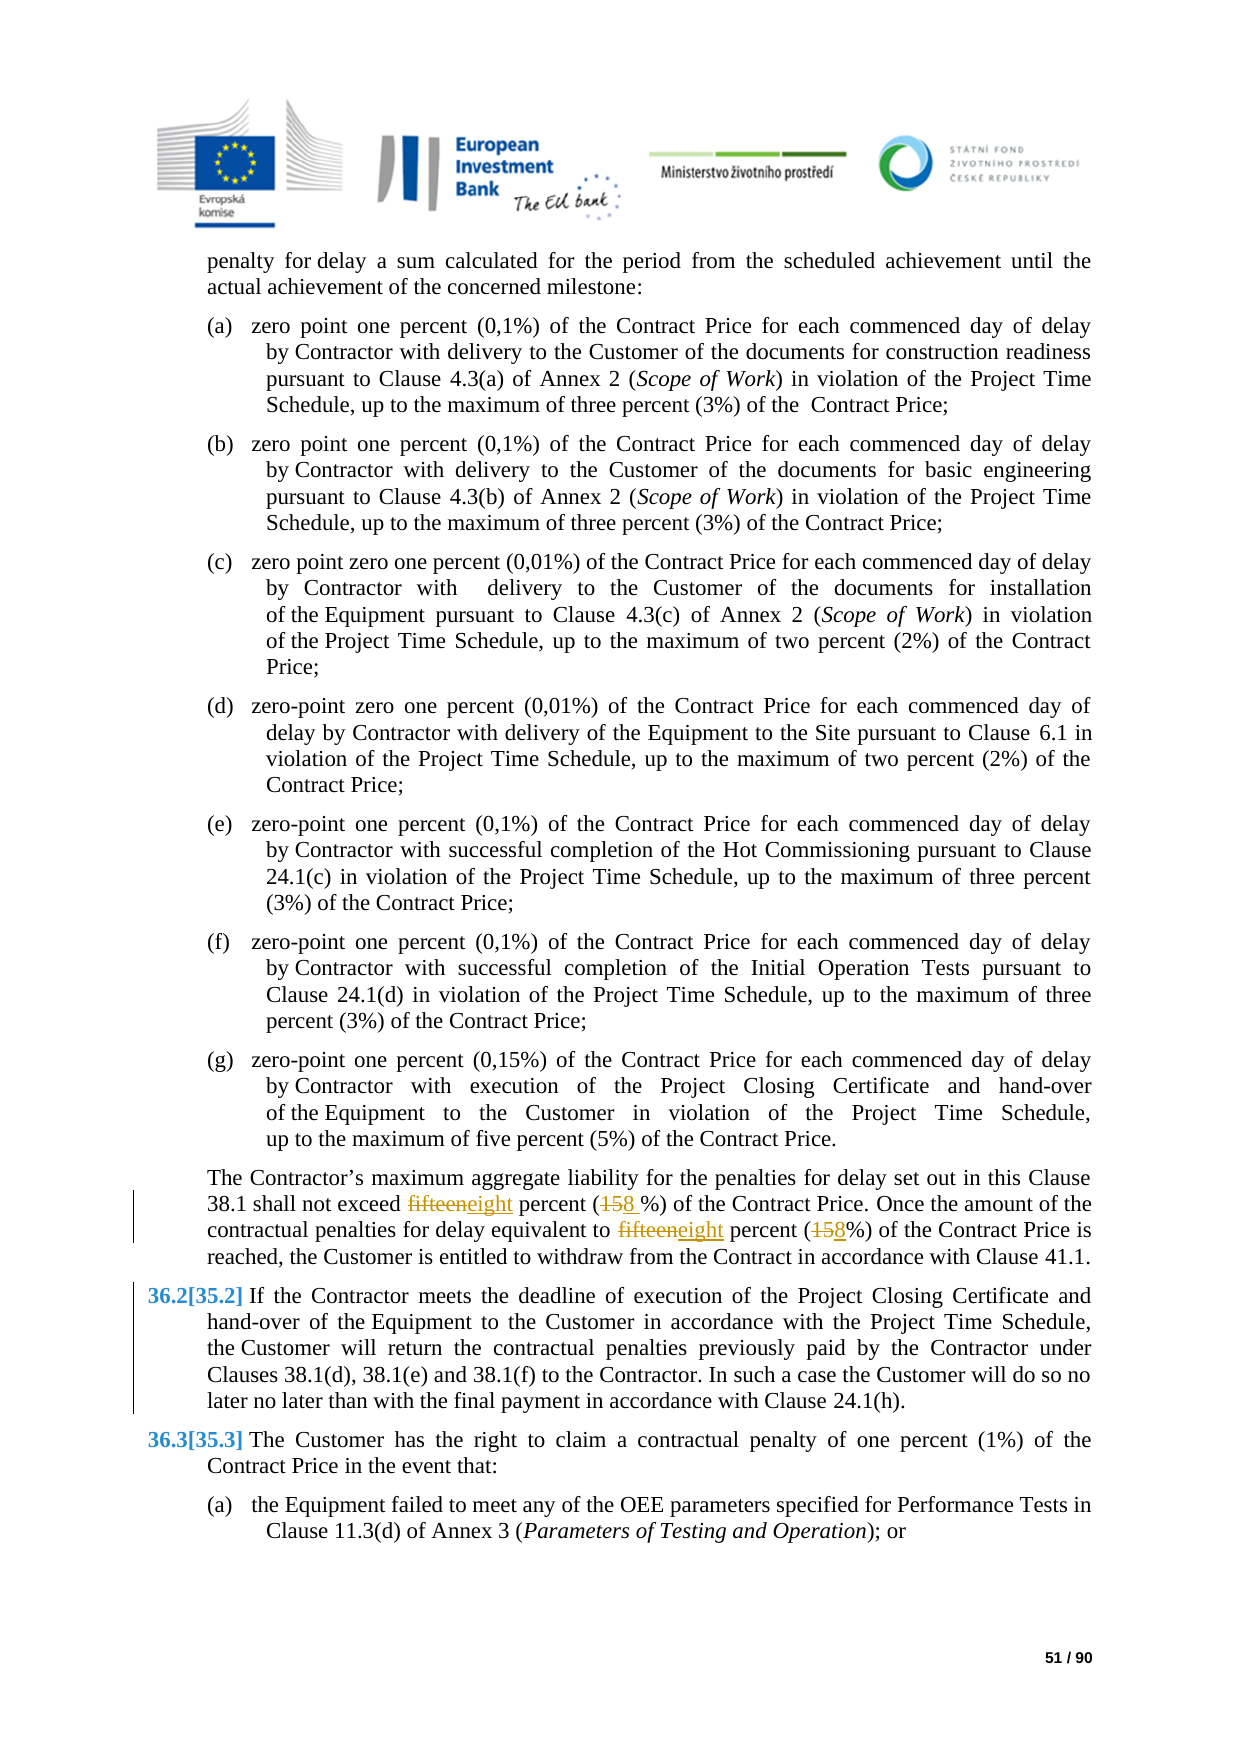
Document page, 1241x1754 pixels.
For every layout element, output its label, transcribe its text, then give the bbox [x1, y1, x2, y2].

list If the Contractor meets the deadline of execution of the Project Closing Certificate and hand-over of the Equipment to the Customer in accordance with the Project Time Schedule, the Customer will return the contractual penalties previously paid by the Contractor under Clauses 37.1(d), 37.1(e) and 37.1(f) to the Contractor. In such a case the Customer will do so no later no later than with the final payment in accordance with Clause 23.1(h). [148, 1282, 1092, 1413]
picture [147, 87, 1093, 235]
text The Contractor’s maximum aggregate liability for the penalties for delay set out in this Clause 37.1 shall not exceed percent (%) of the Contract Price. Once the amount of the contractual penalties for delay equivalent to percent (%) of the Contract Price is reached, the Customer is entitled to withdraw from the Contract in accordance with Clause 40.1. [207, 1164, 1092, 1269]
text The Customer has the right to claim a contractual penalty of one percent (1%) of the Contract Price in the event that: [148, 1426, 1092, 1479]
text zero-point one percent (0,1%) of the Contract Price for each commenced day of delay by Contractor with successful completion of the Hot Commissioning pursuant to Clause 23.1(c) in violation of the Project Time Schedule, up to the maximum of three percent (3%) of the Contract Price; [207, 810, 1092, 916]
text zero point one percent (0,1%) of the Contract Price for each commenced day of delay by Contractor with delivery to the Customer of the documents for construction readiness pursuant to Clause 3.3(a) of Annex 2 (Scope of Work) in violation of the Project Time Schedule, up to the maximum of three percent (3%) of the Contract Price; [207, 312, 1092, 417]
text zero point one percent (0,1%) of the Contract Price for each commenced day of delay by Contractor with delivery to the Customer of the documents for basic engineering pursuant to Clause 3.3(b) of Annex 2 (Scope of Work) in violation of the Project Time Schedule, up to the maximum of three percent (3%) of the Contract Price; [207, 430, 1092, 535]
text zero-point one percent (0,15%) of the Contract Price for each commenced day of delay by Contractor with execution of the Project Closing Certificate and hand-over of the Equipment to the Customer in violation of the Project Time Schedule, up to the maximum of five percent (5%) of the Contract Price. [207, 1046, 1092, 1151]
text zero-point zero one percent (0,01%) of the Contract Price for each commenced day of delay by Contractor with delivery of the Equipment to the Site pursuant to Clause 6.1 in violation of the Project Time Schedule, up to the maximum of two percent (2%) of the Contract Price; [207, 692, 1092, 798]
text zero-point one percent (0,1%) of the Contract Price for each commenced day of delay by Contractor with successful completion of the Initial Operation Tests pursuant to Clause 23.1(d) in violation of the Project Time Schedule, up to the maximum of three percent (3%) of the Contract Price; [207, 928, 1092, 1033]
text zero point zero one percent (0,01%) of the Contract Price for each commenced day of delay by Contractor with delivery to the Customer of the documents for installation of the Equipment pursuant to Clause 3.3(c) of Annex 2 (Scope of Work) in violation of the Project Time Schedule, up to the maximum of two percent (2%) of the Contract Price; [207, 548, 1092, 680]
